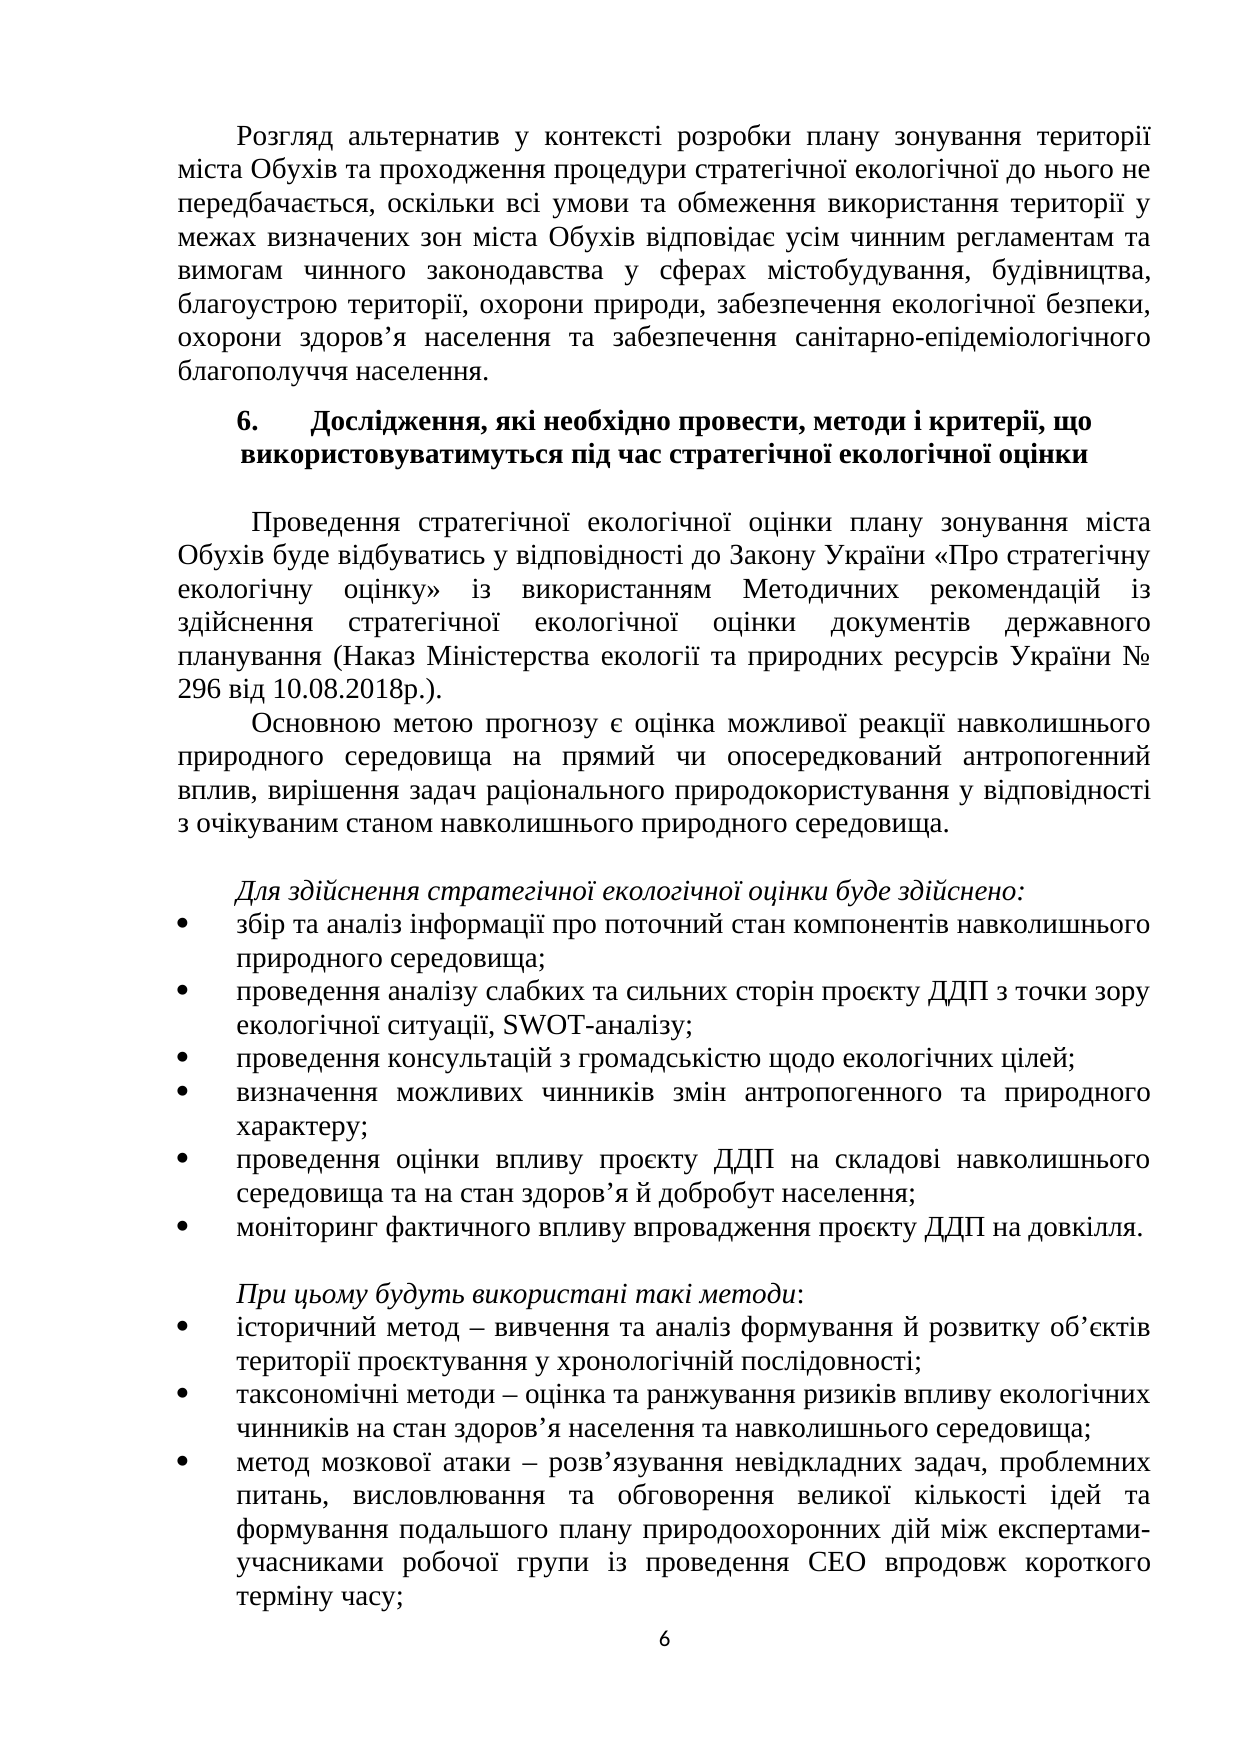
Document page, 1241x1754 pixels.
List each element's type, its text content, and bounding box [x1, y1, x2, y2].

list збір та аналіз інформації про поточний стан компонентів навколишнього природного середовища; [177, 906, 1152, 973]
text Проведення стратегічної екологічної оцінки плану зонування міста Обухів буде відбуватись у відповідності до Закону України «Про стратегічну екологічну оцінку» із використанням Методичних рекомендацій із здійснення стратегічної екологічної оцінки документів державного планування (Наказ Міністерства екології та природних ресурсів України № 296 від 10.08.2018р.). [177, 504, 1152, 705]
list Дослідження, які необхідно провести, методи і критерії, що використовуватимуться під час стратегічної екологічної оцінки [177, 403, 1152, 470]
list моніторинг фактичного впливу впровадження проєкту ДДП на довкілля. [177, 1209, 1152, 1242]
text Для здійснення стратегічної екологічної оцінки буде здійснено: [177, 873, 1152, 906]
list історичний метод – вивчення та аналіз формування й розвитку об’єктів території проєктування у хронологічній послідовності; [177, 1309, 1152, 1377]
list проведення консультацій з громадськістю щодо екологічних цілей; [177, 1041, 1152, 1074]
text При цьому будуть використані такі методи: [177, 1276, 1152, 1309]
text Розгляд альтернатив у контексті розробки плану зонування території міста Обухів та проходження процедури стратегічної екологічної до нього не передбачається, оскільки всі умови та обмеження використання території у межах визначених зон міста Обухів відповідає усім чинним регламентам та вимогам чинного законодавства у сферах містобудування, будівництва, благоустрою території, охорони природи, забезпечення екологічної безпеки, охорони здоров’я населення та забезпечення санітарно-епідеміологічного благополуччя населення. [177, 118, 1152, 386]
text Основною метою прогнозу є оцінка можливої реакції навколишнього природного середовища на прямий чи опосередкований антропогенний вплив, вирішення задач раціонального природокористування у відповідності з очікуваним станом навколишнього природного середовища. [177, 705, 1152, 839]
list проведення оцінки впливу проєкту ДДП на складові навколишнього середовища та на стан здоров’я й добробут населення; [177, 1141, 1152, 1209]
list метод мозкової атаки – розв’язування невідкладних задач, проблемних питань, висловлювання та обговорення великої кількості ідей та формування подальшого плану природоохоронних дій між експертами-учасниками робочої групи із проведення СЕО впродовж короткого терміну часу; [177, 1444, 1152, 1612]
list таксономічні методи – оцінка та ранжування ризиків впливу екологічних чинників на стан здоров’я населення та навколишнього середовища; [177, 1377, 1152, 1444]
list визначення можливих чинників змін антропогенного та природного характеру; [177, 1074, 1152, 1141]
list проведення аналізу слабких та сильних сторін проєкту ДДП з точки зору екологічної ситуації, SWOT-аналізу; [177, 973, 1152, 1041]
